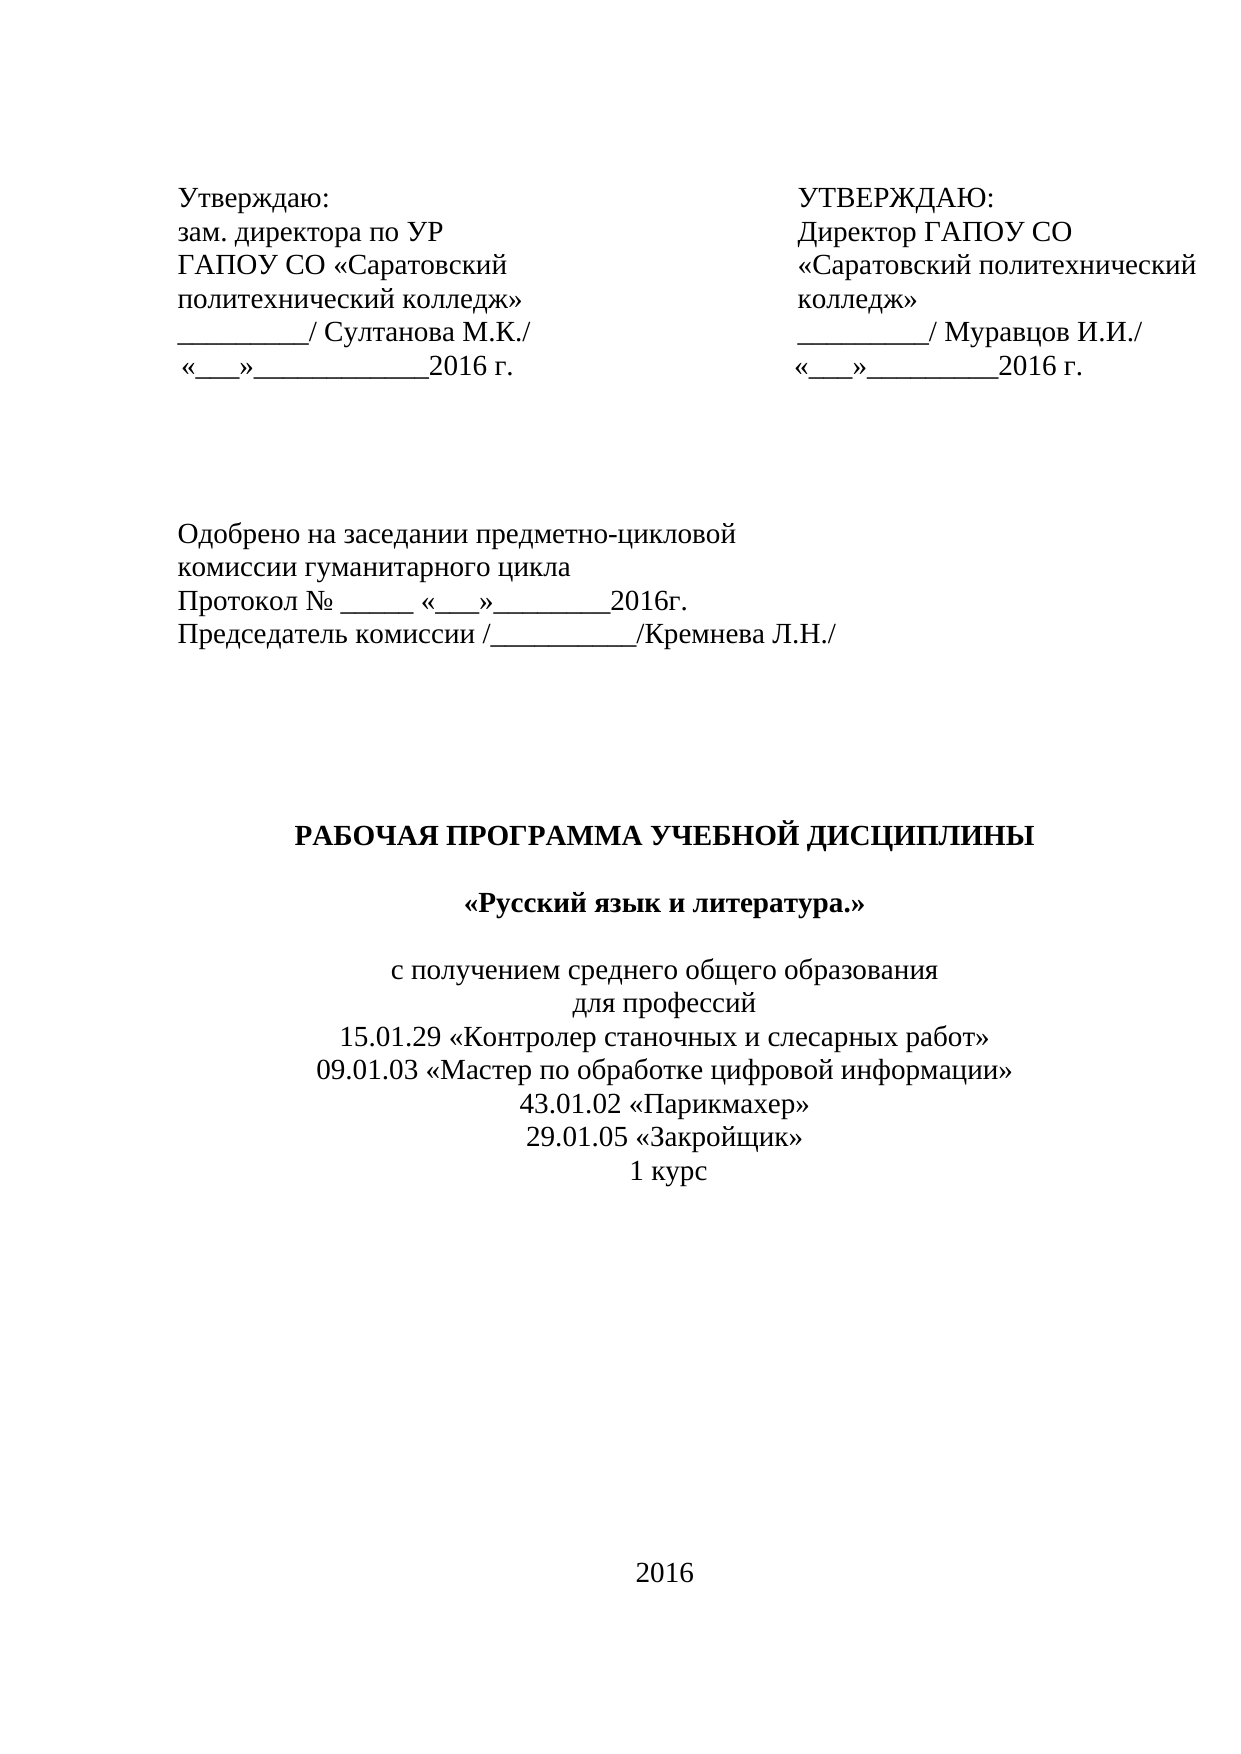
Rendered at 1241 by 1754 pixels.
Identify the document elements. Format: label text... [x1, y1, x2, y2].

text «Русский язык и литература.» [177, 885, 1152, 918]
text Протокол № _____ «___»________2016г. [177, 583, 1152, 616]
text Рабочая ПРОГРАММа УЧЕБНОЙ ДИСЦИПЛИНЫ [177, 818, 1152, 851]
text комиссии гуманитарного цикла [177, 549, 1152, 583]
text с получением среднего общего образования [177, 952, 1152, 985]
text 1 курс [177, 1153, 1152, 1187]
table_header Утверждаю: зам. директора по УР ГАПОУ СО «Саратовский политехнический колледж» _________/ Султанова М.К./ «___»____________2016 г. [166, 118, 783, 382]
text 09.01.03 «Мастер по обработке цифровой информации» [177, 1052, 1152, 1086]
text Председатель комиссии /__________/Кремнева Л.Н./ [177, 616, 1152, 650]
table_header УТВЕРЖДАЮ: Директор ГАПОУ СО «Саратовский политехнический колледж» _________/ Муравцов И.И./ «___»_________2016 г. [783, 118, 1211, 382]
text для профессий [177, 985, 1152, 1019]
text Одобрено на заседании предметно-цикловой [177, 516, 1152, 549]
text 43.01.02 «Парикмахер» [177, 1086, 1152, 1119]
text 15.01.29 «Контролер станочных и слесарных работ» [177, 1019, 1152, 1052]
text 29.01.05 «Закройщик» [177, 1119, 1152, 1153]
text 2016 [177, 1556, 1152, 1589]
